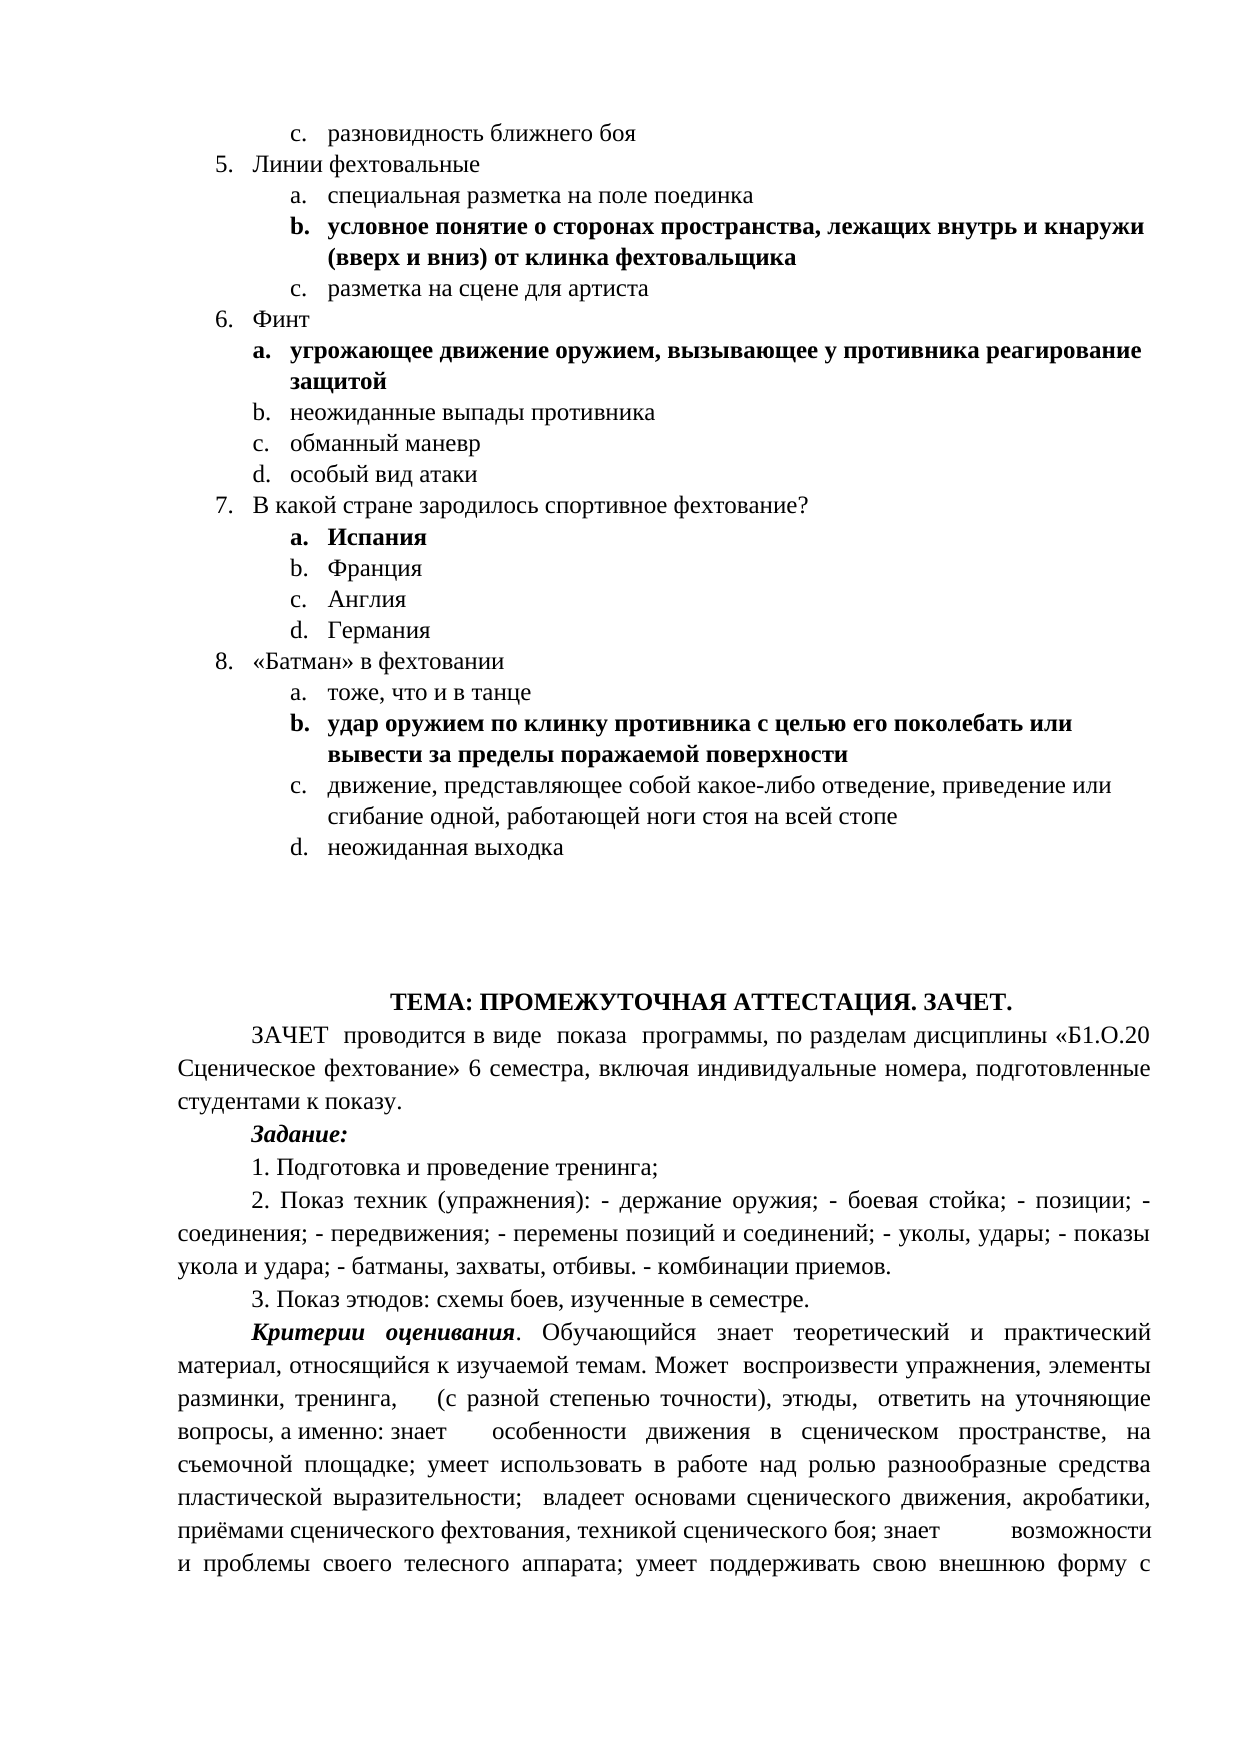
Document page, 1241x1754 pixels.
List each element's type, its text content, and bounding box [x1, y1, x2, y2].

list специальная разметка на поле поединка [290, 180, 1152, 209]
list Финт [215, 304, 1152, 333]
list разметка на сцене для артиста [290, 273, 1152, 302]
text Задание: [177, 1119, 1152, 1147]
list В какой стране зародилось спортивное фехтование? [215, 491, 1152, 519]
list Испания [290, 522, 1152, 550]
text 1. Подготовка и проведение тренинга; [177, 1152, 1152, 1181]
list движение, представляющее собой какое-либо отведение, приведение или сгибание одной, работающей ноги стоя на всей стопе [290, 770, 1152, 830]
list угрожающее движение оружием, вызывающее у противника реагирование защитой [252, 335, 1152, 395]
list Франция [290, 553, 1152, 581]
list тоже, что и в танце [290, 677, 1152, 706]
list особый вид атаки [252, 459, 1152, 488]
list «Батман» в фехтовании [215, 646, 1152, 674]
list Линии фехтовальные [215, 149, 1152, 178]
list разновидность ближнего боя [290, 118, 1152, 147]
list неожиданные выпады противника [252, 397, 1152, 426]
text ТЕМА: ПРОМЕЖУТОЧНАЯ АТТЕСТАЦИЯ. ЗАЧЕТ. [177, 987, 1152, 1015]
text ЗАЧЕТ проводится в виде показа программы, по разделам дисциплины «Б1.О.20 Сценическое фехтование» 6 семестра, включая индивидуальные номера, подготовленные студентами к показу. [177, 1020, 1152, 1114]
text 3. Показ этюдов: схемы боев, изученные в семестре. [177, 1284, 1152, 1313]
text 2. Показ техник (упражнения): - держание оружия; - боевая стойка; - позиции; - соединения; - передвижения; - перемены позиций и соединений; - уколы, удары; - показы укола и удара; - батманы, захваты, отбивы. - комбинации приемов. [177, 1185, 1152, 1279]
list удар оружием по клинку противника с целью его поколебать или вывести за пределы поражаемой поверхности [290, 708, 1152, 768]
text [177, 1317, 1152, 1577]
list условное понятие о сторонах пространства, лежащих внутрь и кнаружи (вверх и вниз) от клинка фехтовальщика [290, 211, 1152, 271]
list Англия [290, 584, 1152, 612]
list неожиданная выходка [290, 832, 1152, 861]
list Германия [290, 615, 1152, 643]
list обманный маневр [252, 428, 1152, 457]
